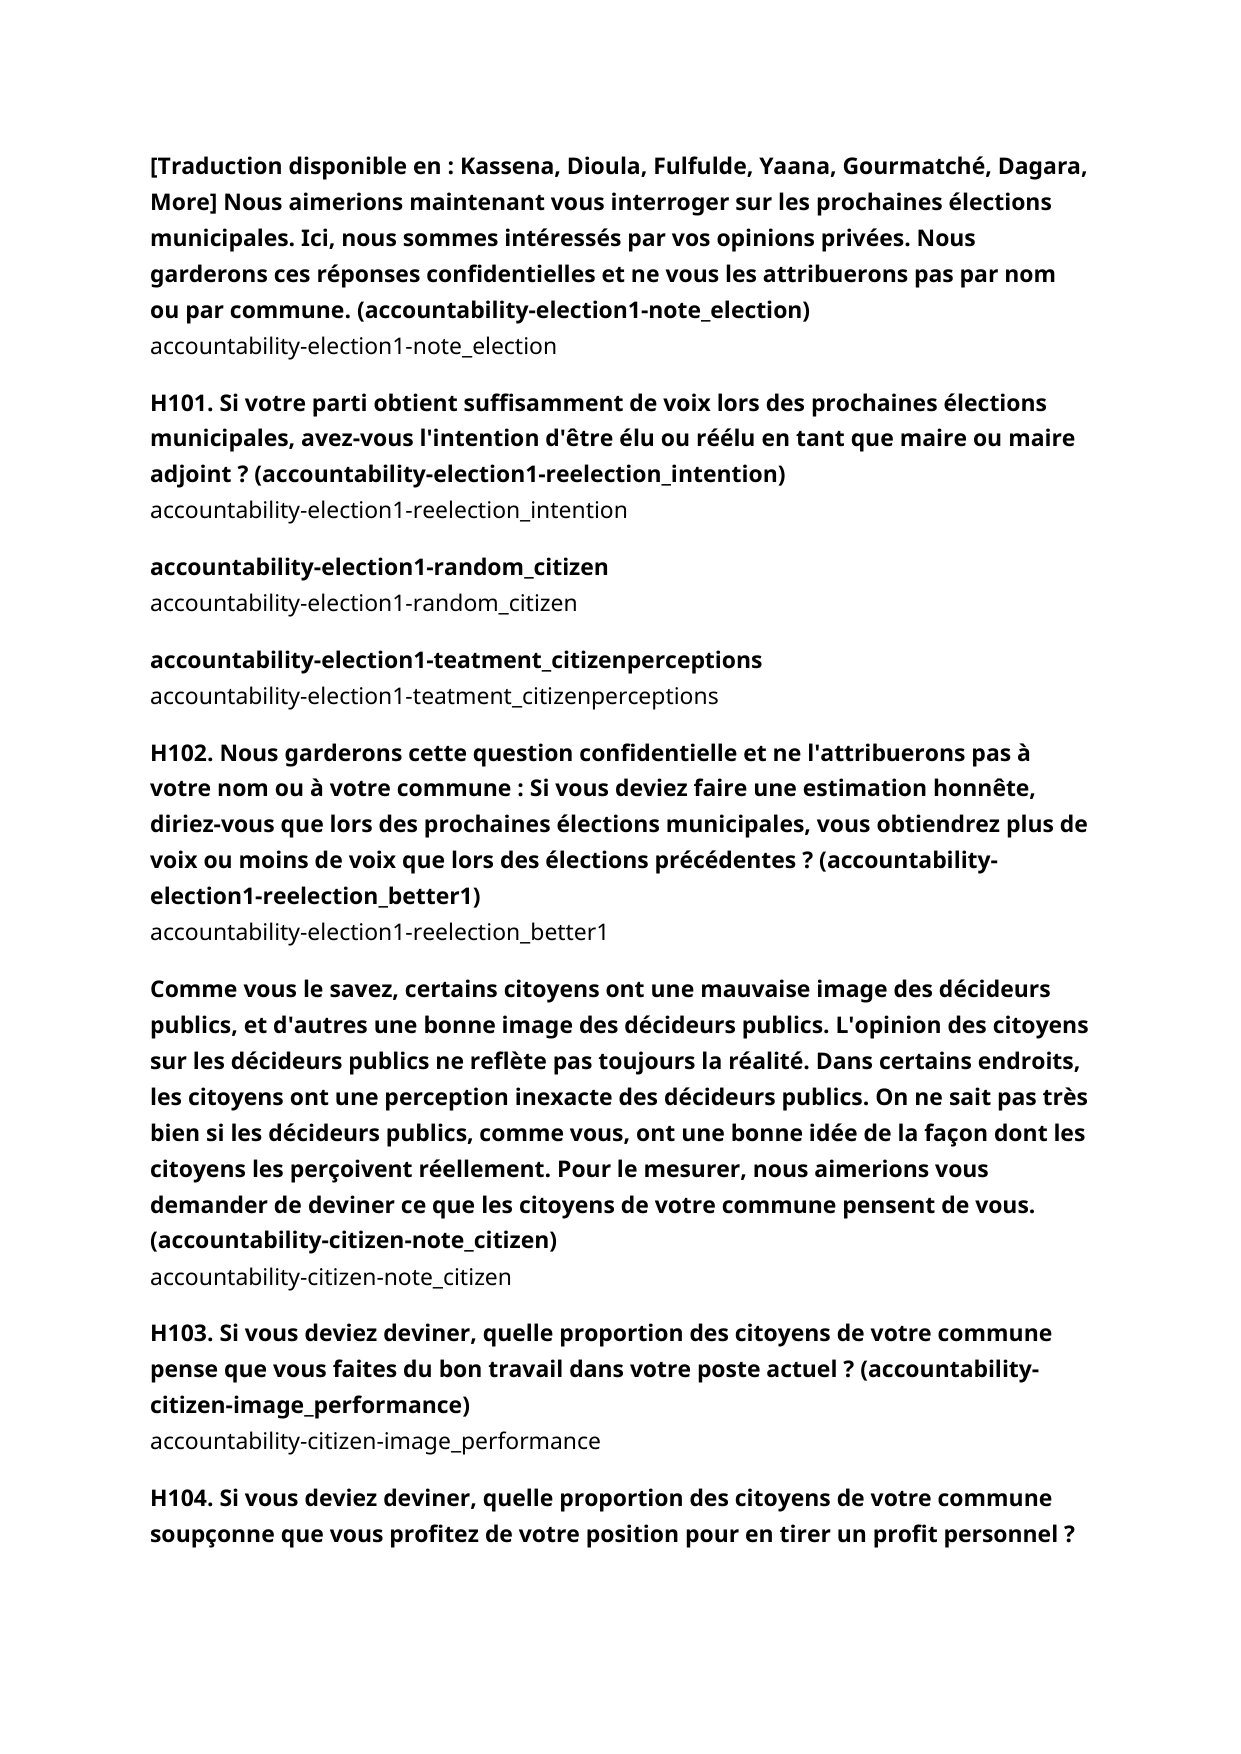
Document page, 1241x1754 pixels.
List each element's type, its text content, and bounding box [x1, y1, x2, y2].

text Comme vous le savez, certains citoyens ont une mauvaise image des décideurs publics, et d'autres une bonne image des décideurs publics. L'opinion des citoyens sur les décideurs publics ne reflète pas toujours la réalité. Dans certains endroits, les citoyens ont une perception inexacte des décideurs publics. On ne sait pas très bien si les décideurs publics, comme vous, ont une bonne idée de la façon dont les citoyens les perçoivent réellement. Pour le mesurer, nous aimerions vous demander de deviner ce que les citoyens de votre commune pensent de vous. (accountability-citizen-note_citizen) accountability-citizen-note_citizen [150, 973, 1090, 1292]
text H101. Si votre parti obtient suffisamment de voix lors des prochaines élections municipales, avez-vous l'intention d'être élu ou réélu en tant que maire ou maire adjoint ? (accountability-election1-reelection_intention) accountability-election1-reelection_intention [150, 386, 1090, 526]
text [Traduction disponible en : Kassena, Dioula, Fulfulde, Yaana, Gourmatché, Dagara, More] Nous aimerions maintenant vous interroger sur les prochaines élections municipales. Ici, nous sommes intéressés par vos opinions privées. Nous garderons ces réponses confidentielles et ne vous les attribuerons pas par nom ou par commune. (accountability-election1-note_election) accountability-election1-note_election [150, 150, 1090, 361]
text H102. Nous garderons cette question confidentielle et ne l'attribuerons pas à votre nom ou à votre commune : Si vous deviez faire une estimation honnête, diriez-vous que lors des prochaines élections municipales, vous obtiendrez plus de voix ou moins de voix que lors des élections précédentes ? (accountability-election1-reelection_better1) accountability-election1-reelection_better1 [150, 736, 1090, 947]
text accountability-election1-teatment_citizenperceptions accountability-election1-teatment_citizenperceptions [150, 644, 1090, 711]
text accountability-election1-random_citizen accountability-election1-random_citizen [150, 551, 1090, 618]
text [150, 1482, 1090, 1549]
text H103. Si vous deviez deviner, quelle proportion des citoyens de votre commune pense que vous faites du bon travail dans votre poste actuel ? (accountability-citizen-image_performance) accountability-citizen-image_performance [150, 1317, 1090, 1456]
